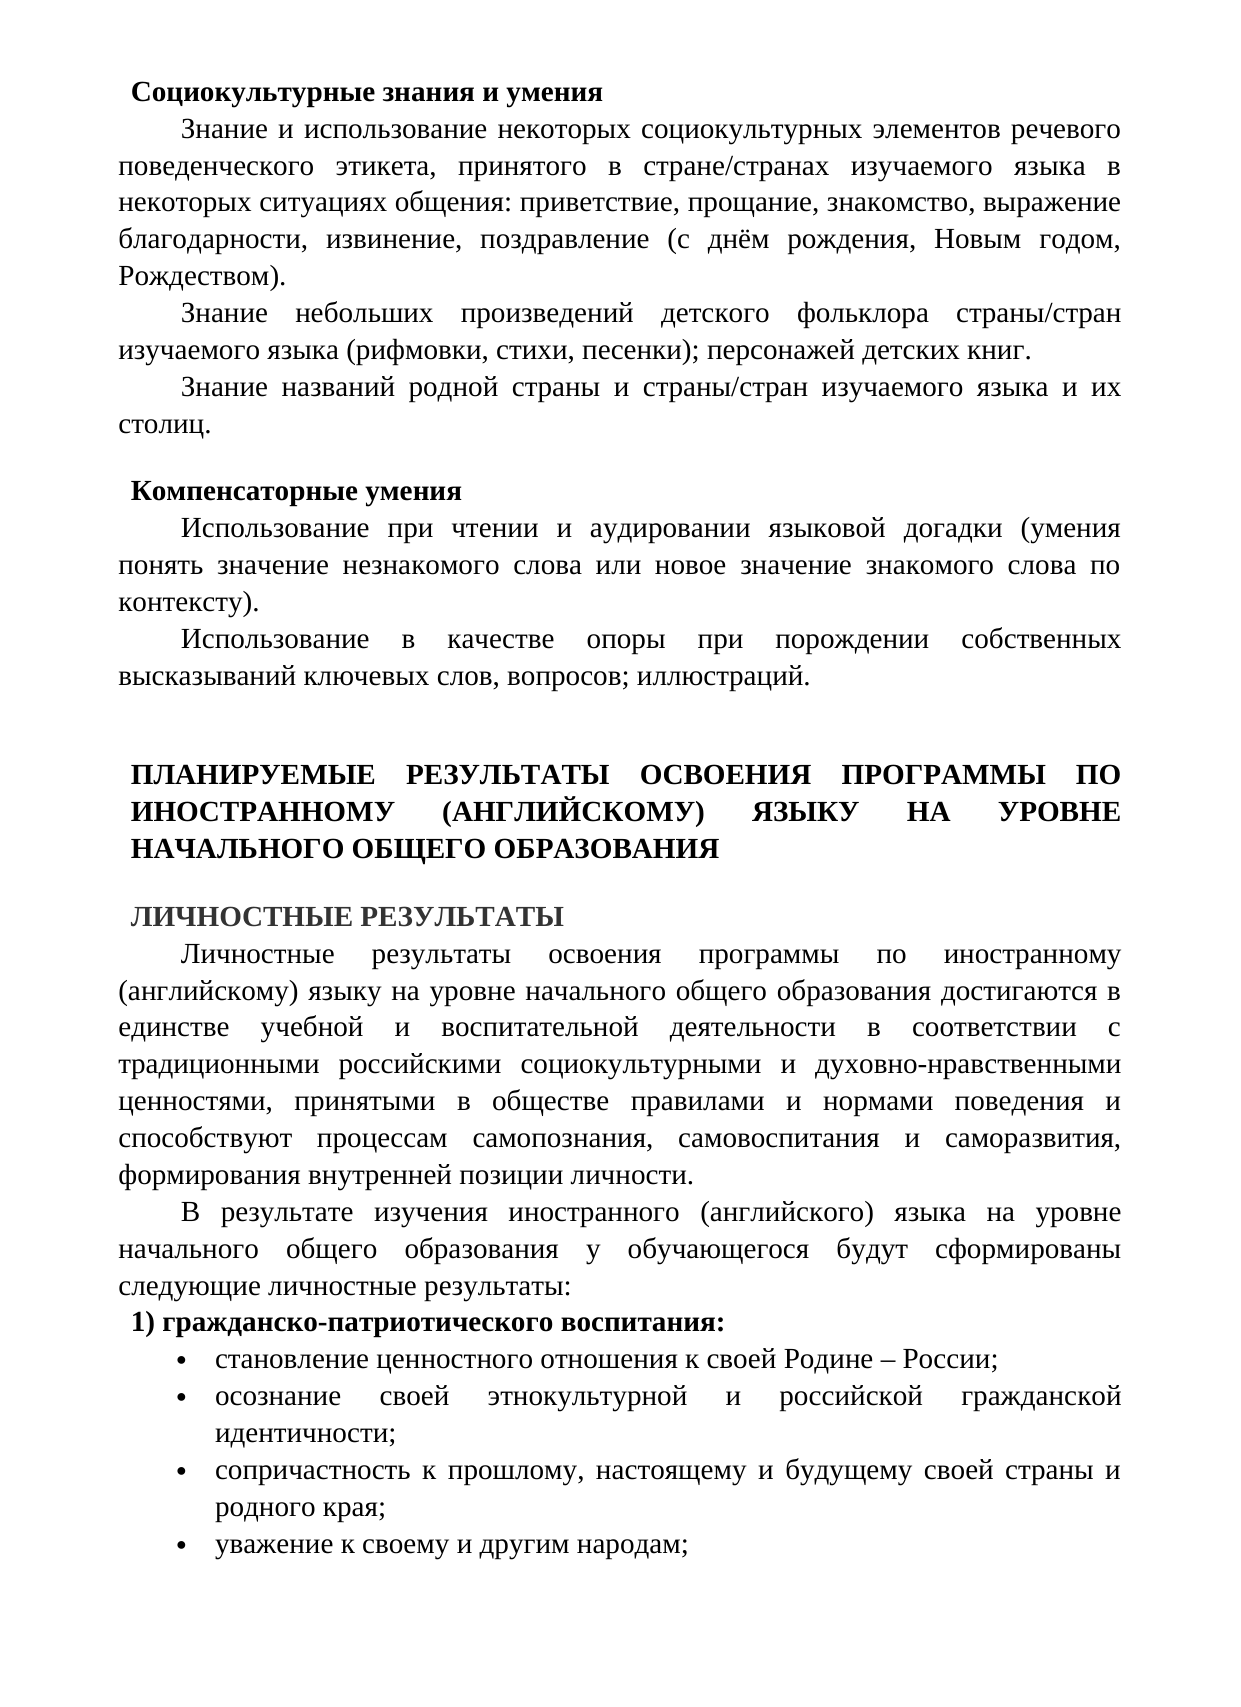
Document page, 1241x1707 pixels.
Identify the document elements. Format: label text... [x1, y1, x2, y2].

text Использование при чтении и аудировании языковой догадки (умения понять значение незнакомого слова или новое значение знакомого слова по контексту). [118, 510, 1122, 617]
text ПЛАНИРУЕМЫЕ РЕЗУЛЬТАТЫ ОСВОЕНИЯ ПРОГРАММЫ ПО ИНОСТРАННОМУ (АНГЛИЙСКОМУ) ЯЗЫКУ НА УРОВНЕ НАЧАЛЬНОГО ОБЩЕГО ОБРАЗОВАНИЯ [131, 757, 1122, 865]
text 1) гражданско-патриотического воспитания: [131, 1304, 1122, 1338]
text Компенсаторные умения [131, 473, 1122, 507]
list уважение к своему и другим народам; [177, 1526, 1122, 1559]
text ЛИЧНОСТНЫЕ РЕЗУЛЬТАТЫ [131, 899, 1122, 932]
list осознание своей этнокультурной и российской гражданской идентичности; [177, 1378, 1122, 1449]
list сопричастность к прошлому, настоящему и будущему своей страны и родного края; [177, 1452, 1122, 1522]
text Использование в качестве опоры при порождении собственных высказываний ключевых слов, вопросов; иллюстраций. [118, 621, 1122, 691]
list становление ценностного отношения к своей Родине – России; [177, 1341, 1122, 1375]
text Социокультурные знания и умения [131, 74, 1122, 107]
text В результате изучения иностранного (английского) языка на уровне начального общего образования у обучающегося будут сформированы следующие личностные результаты: [118, 1194, 1122, 1301]
text Знание небольших произведений детского фольклора страны/стран изучаемого языка (рифмовки, стихи, песенки); персонажей детских книг. [118, 295, 1122, 366]
text Личностные результаты освоения программы по иностранному (английскому) языку на уровне начального общего образования достигаются в единстве учебной и воспитательной деятельности в соответствии с традиционными российскими социокультурными и духовно-нравственными ценностями, принятыми в обществе правилами и нормами поведения и способствуют процессам самопознания, самовоспитания и саморазвития, формирования внутренней позиции личности. [118, 936, 1122, 1191]
text Знание и использование некоторых социокультурных элементов речевого поведенческого этикета, принятого в стране/странах изучаемого языка в некоторых ситуациях общения: приветствие, прощание, знакомство, выражение благодарности, извинение, поздравление (с днём рождения, Новым годом, Рождеством). [118, 111, 1122, 292]
text Знание названий родной страны и страны/стран изучаемого языка и их столиц. [118, 369, 1122, 439]
